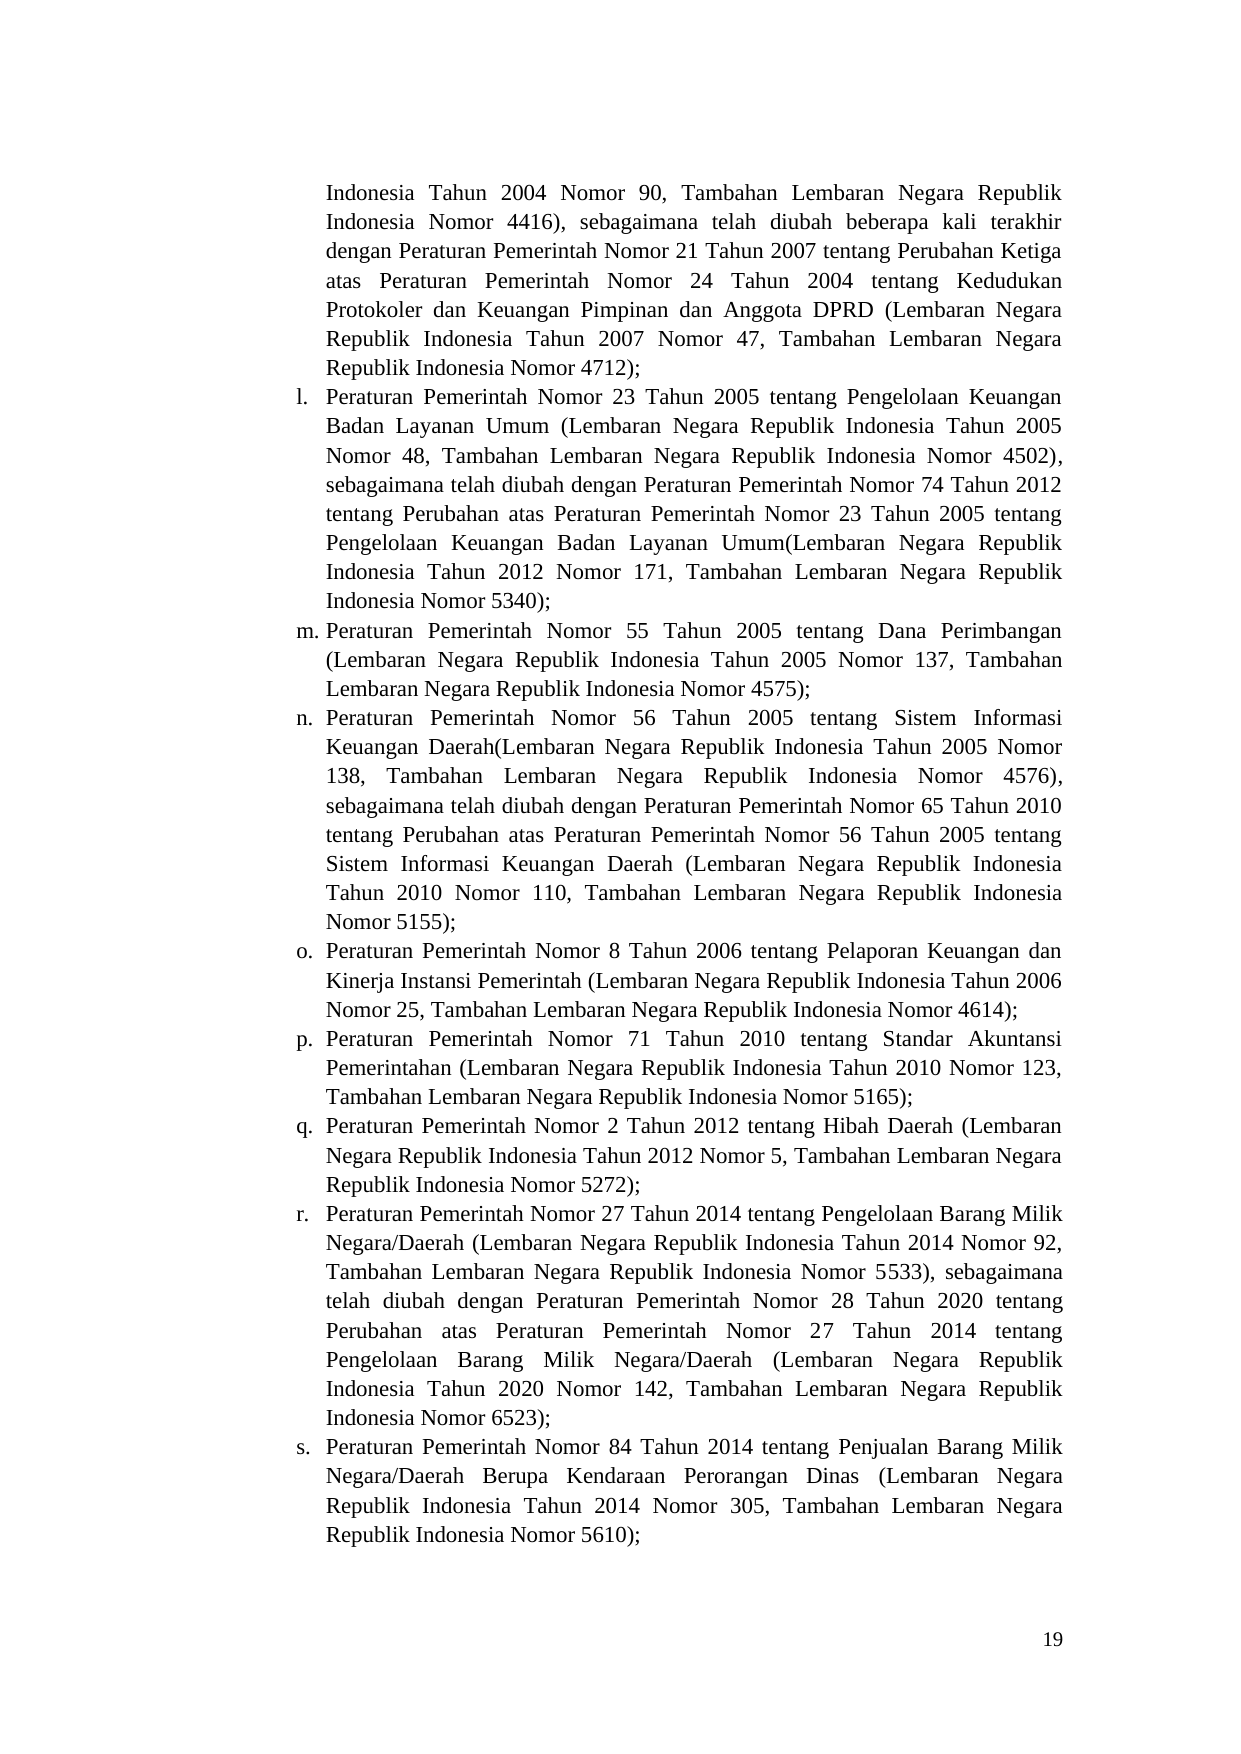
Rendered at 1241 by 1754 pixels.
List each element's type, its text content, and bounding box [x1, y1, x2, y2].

list Peraturan Pemerintah Nomor 8 Tahun 2006 tentang Pelaporan Keuangan dan Kinerja Instansi Pemerintah (Lembaran Negara Republik Indonesia Tahun 2006 Nomor 25, Tambahan Lembaran Negara Republik Indonesia Nomor 4614); [296, 936, 1063, 1023]
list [296, 177, 1063, 381]
list Peraturan Pemerintah Nomor 23 Tahun 2005 tentang Pengelolaan Keuangan Badan Layanan Umum (Lembaran Negara Republik Indonesia Tahun 2005 Nomor 48, Tambahan Lembaran Negara Republik Indonesia Nomor 4502), sebagaimana telah diubah dengan Peraturan Pemerintah Nomor 74 Tahun 2012 tentang Perubahan atas Peraturan Pemerintah Nomor 23 Tahun 2005 tentang Pengelolaan Keuangan Badan Layanan Umum(Lembaran Negara Republik Indonesia Tahun 2012 Nomor 171, Tambahan Lembaran Negara Republik Indonesia Nomor 5340); [296, 381, 1063, 615]
list Peraturan Pemerintah Nomor 27 Tahun 2014 tentang Pengelolaan Barang Milik Negara/Daerah (Lembaran Negara Republik Indonesia Tahun 2014 Nomor 92, Tambahan Lembaran Negara Republik Indonesia Nomor 5533), sebagaimana telah diubah dengan Peraturan Pemerintah Nomor 28 Tahun 2020 tentang Perubahan atas Peraturan Pemerintah Nomor 27 Tahun 2014 tentang Pengelolaan Barang Milik Negara/Daerah (Lembaran Negara Republik Indonesia Tahun 2020 Nomor 142, Tambahan Lembaran Negara Republik Indonesia Nomor 6523); [296, 1198, 1063, 1431]
list Peraturan Pemerintah Nomor 55 Tahun 2005 tentang Dana Perimbangan (Lembaran Negara Republik Indonesia Tahun 2005 Nomor 137, Tambahan Lembaran Negara Republik Indonesia Nomor 4575); [296, 615, 1063, 702]
list Peraturan Pemerintah Nomor 56 Tahun 2005 tentang Sistem Informasi Keuangan Daerah(Lembaran Negara Republik Indonesia Tahun 2005 Nomor 138, Tambahan Lembaran Negara Republik Indonesia Nomor 4576), sebagaimana telah diubah dengan Peraturan Pemerintah Nomor 65 Tahun 2010 tentang Perubahan atas Peraturan Pemerintah Nomor 56 Tahun 2005 tentang Sistem Informasi Keuangan Daerah (Lembaran Negara Republik Indonesia Tahun 2010 Nomor 110, Tambahan Lembaran Negara Republik Indonesia Nomor 5155); [296, 702, 1063, 936]
list Peraturan Pemerintah Nomor 84 Tahun 2014 tentang Penjualan Barang Milik Negara/Daerah Berupa Kendaraan Perorangan Dinas (Lembaran Negara Republik Indonesia Tahun 2014 Nomor 305, Tambahan Lembaran Negara Republik Indonesia Nomor 5610); [296, 1431, 1063, 1548]
list Peraturan Pemerintah Nomor 2 Tahun 2012 tentang Hibah Daerah (Lembaran Negara Republik Indonesia Tahun 2012 Nomor 5, Tambahan Lembaran Negara Republik Indonesia Nomor 5272); [296, 1111, 1063, 1198]
list Peraturan Pemerintah Nomor 71 Tahun 2010 tentang Standar Akuntansi Pemerintahan (Lembaran Negara Republik Indonesia Tahun 2010 Nomor 123, Tambahan Lembaran Negara Republik Indonesia Nomor 5165); [296, 1023, 1063, 1111]
